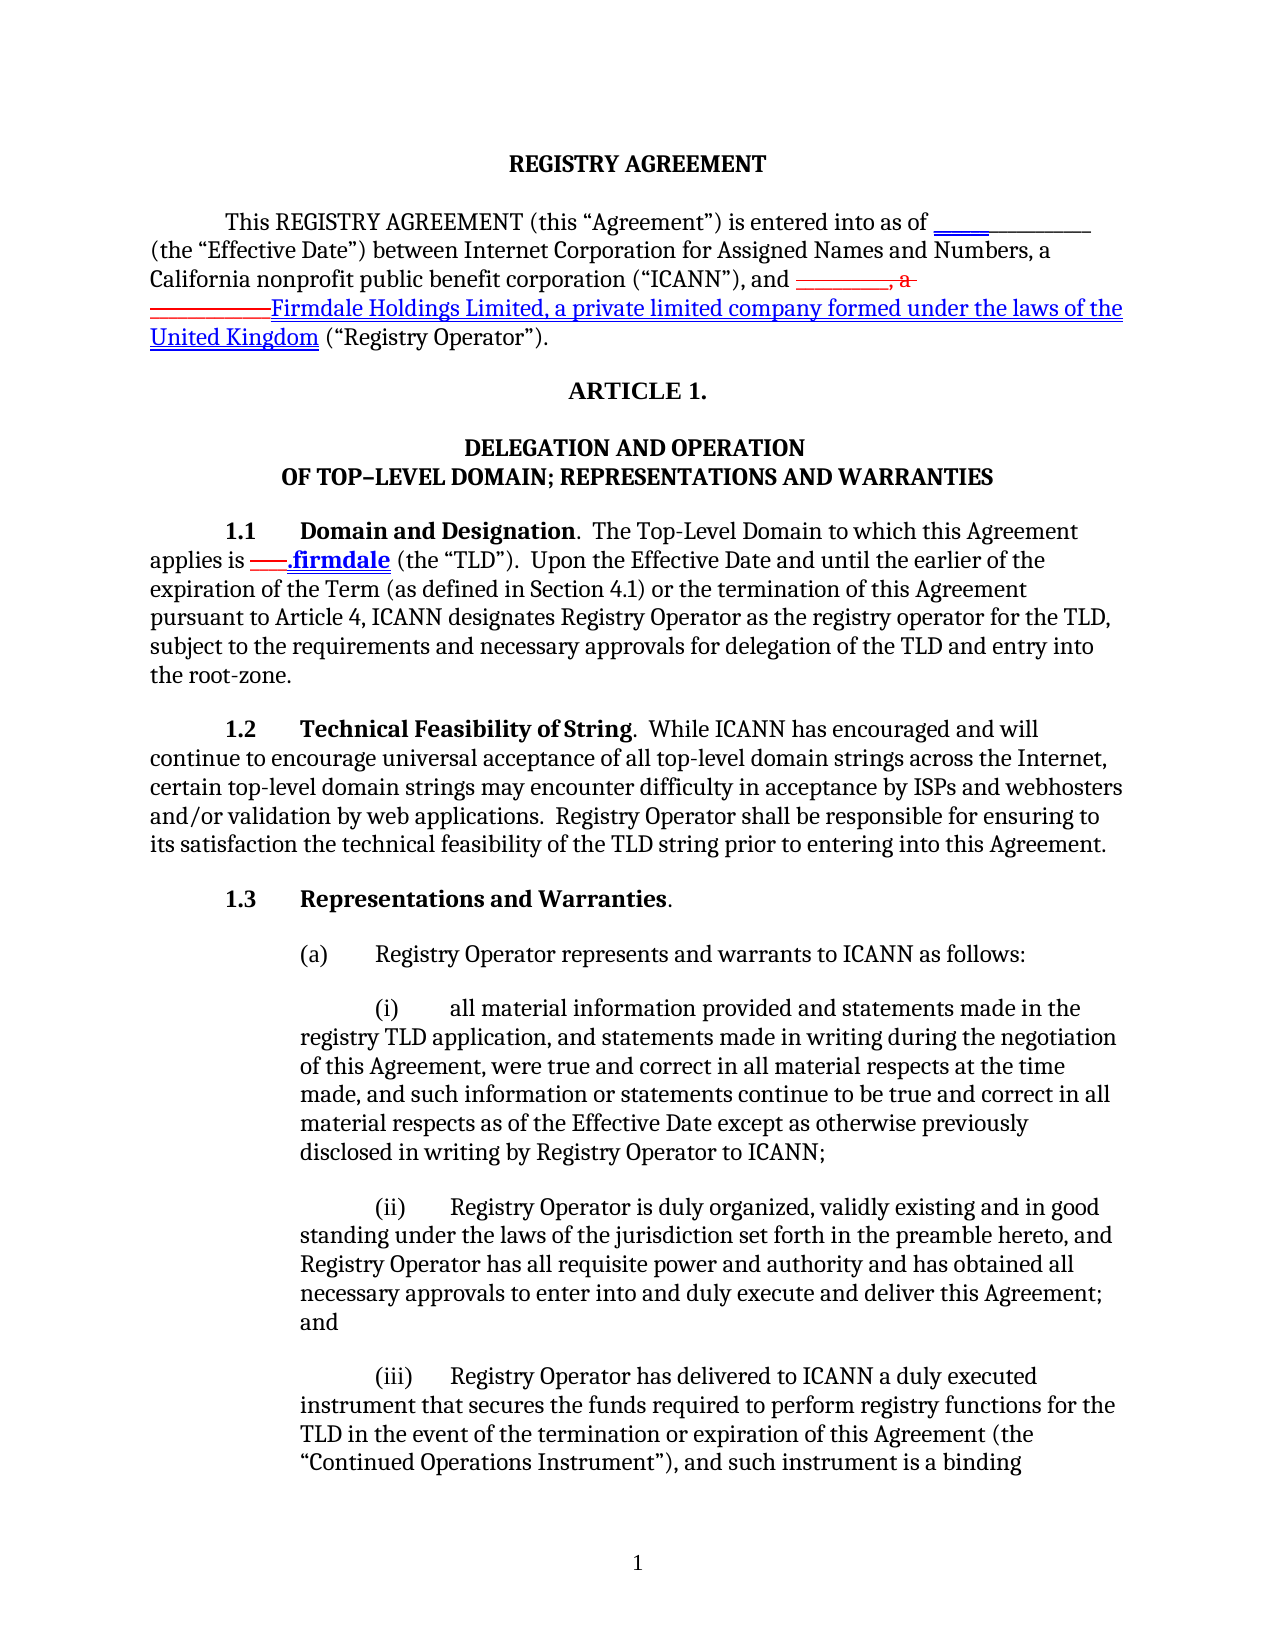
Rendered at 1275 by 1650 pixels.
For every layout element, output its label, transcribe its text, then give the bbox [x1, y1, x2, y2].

text Registry Operator is duly organized, validly existing and in good standing under the laws of the jurisdiction set forth in the preamble hereto, and Registry Operator has all requisite power and authority and has obtained all necessary approvals to enter into and duly execute and deliver this Agreement; and [300, 1192, 1125, 1336]
text Registry Operator represents and warrants to ICANN as follows: [150, 939, 1125, 968]
text all material information provided and statements made in the registry TLD application, and statements made in writing during the negotiation of this Agreement, were true and correct in all material respects at the time made, and such information or statements continue to be true and correct in all material respects as of the Effective Date except as otherwise previously disclosed in writing by Registry Operator to ICANN; [300, 993, 1125, 1167]
text This REGISTRY AGREEMENT (this “Agreement”) is entered into as of _________________ (the “Effective Date”) between Internet Corporation for Assigned Names and Numbers, a California nonprofit public benefit corporation (“ICANN”), and __________, a _____________Firmdale Holdings Limited, a private limited company formed under the laws of the United Kingdom (“Registry Operator”). [150, 207, 1125, 351]
text Representations and Warranties. [150, 884, 1125, 914]
text DELEGATION AND OPERATION OF TOP–LEVEL DOMAIN; REPRESENTATIONS AND WARRANTIES [150, 376, 1125, 491]
text Domain and Designation. The Top-Level Domain to which this Agreement applies is ____.firmdale (the “TLD”). Upon the Effective Date and until the earlier of the expiration of the Term (as defined in Section 4.1) or the termination of this Agreement pursuant to Article 4, ICANN designates Registry Operator as the registry operator for the TLD, subject to the requirements and necessary approvals for delegation of the TLD and entry into the root-zone. [150, 516, 1125, 689]
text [300, 1361, 1125, 1477]
text Technical Feasibility of String. While ICANN has encouraged and will continue to encourage universal acceptance of all top-level domain strings across the Internet, certain top-level domain strings may encounter difficulty in acceptance by ISPs and webhosters and/or validation by web applications. Registry Operator shall be responsible for ensuring to its satisfaction the technical feasibility of the TLD string prior to entering into this Agreement. [150, 714, 1125, 859]
title REGISTRY AGREEMENT [150, 150, 1125, 179]
